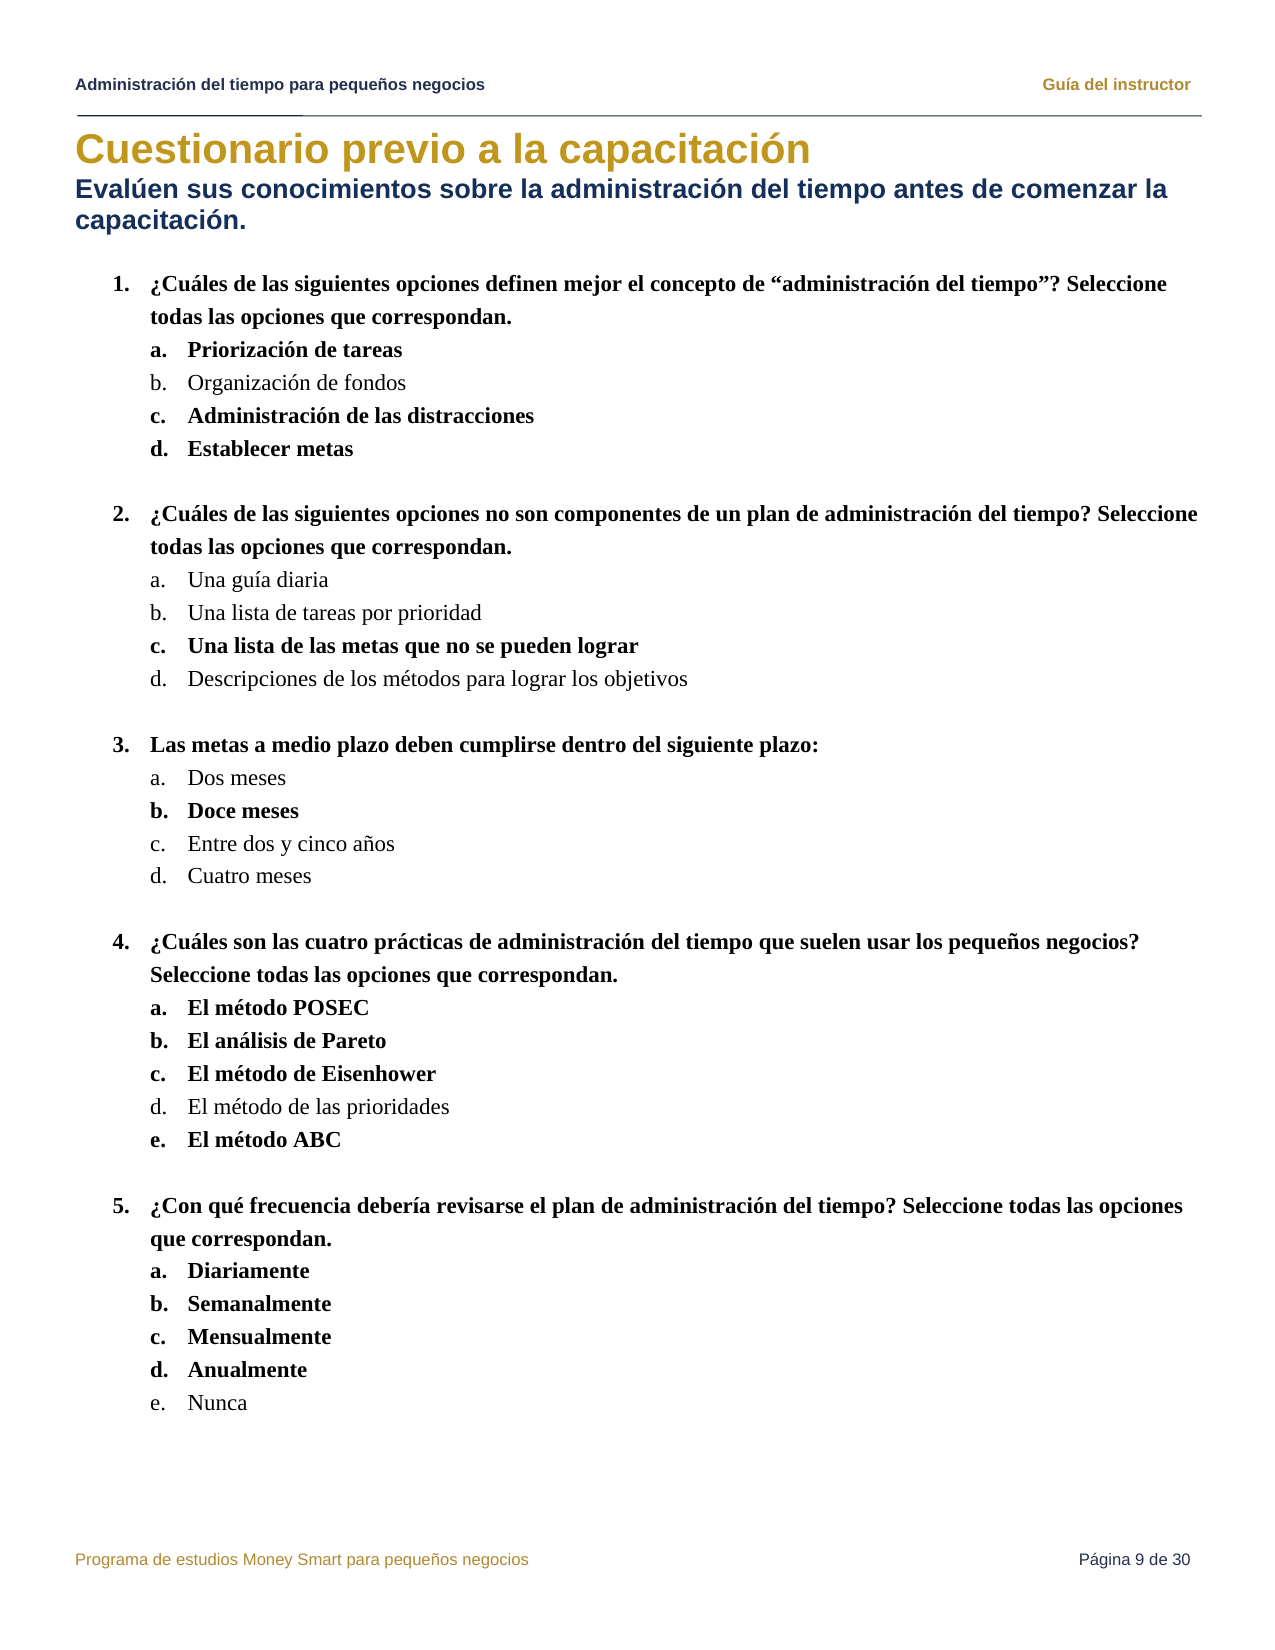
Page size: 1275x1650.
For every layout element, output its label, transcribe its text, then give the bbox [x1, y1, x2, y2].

text Cuestionario previo a la capacitación [75, 125, 1200, 173]
list ¿Cuáles de las siguientes opciones no son componentes de un plan de administración del tiempo? Seleccione todas las opciones que correspondan. [112, 501, 1200, 560]
list El análisis de Pareto [150, 1027, 1200, 1053]
list Mensualmente [150, 1323, 1200, 1350]
list Las metas a medio plazo deben cumplirse dentro del siguiente plazo: [112, 731, 1200, 757]
list Cuatro meses [150, 863, 1200, 889]
list Una guía diaria [150, 566, 1200, 593]
list ¿Cuáles son las cuatro prácticas de administración del tiempo que suelen usar los pequeños negocios? Seleccione todas las opciones que correspondan. [112, 928, 1200, 988]
list Dos meses [150, 764, 1200, 790]
list Priorización de tareas [150, 336, 1200, 362]
list Organización de fondos [150, 369, 1200, 395]
list Una lista de las metas que no se pueden lograr [150, 632, 1200, 658]
list Nunca [150, 1389, 1200, 1416]
list Anualmente [150, 1356, 1200, 1383]
list Administración de las distracciones [150, 402, 1200, 428]
list Diariamente [150, 1258, 1200, 1284]
list ¿Cuáles de las siguientes opciones definen mejor el concepto de “administración del tiempo”? Seleccione todas las opciones que correspondan. [112, 270, 1200, 329]
list El método de las prioridades [150, 1093, 1200, 1119]
list ¿Con qué frecuencia debería revisarse el plan de administración del tiempo? Seleccione todas las opciones que correspondan. [112, 1192, 1200, 1251]
subtitle Evalúen sus conocimientos sobre la administración del tiempo antes de comenzar la capacitación. [75, 173, 1200, 235]
list El método de Eisenhower [150, 1060, 1200, 1086]
list Descripciones de los métodos para lograr los objetivos [150, 665, 1200, 691]
list Doce meses [150, 797, 1200, 823]
list Semanalmente [150, 1291, 1200, 1317]
list Entre dos y cinco años [150, 830, 1200, 856]
list El método POSEC [150, 994, 1200, 1021]
list Establecer metas [150, 435, 1200, 461]
list El método ABC [150, 1126, 1200, 1152]
list Una lista de tareas por prioridad [150, 599, 1200, 626]
